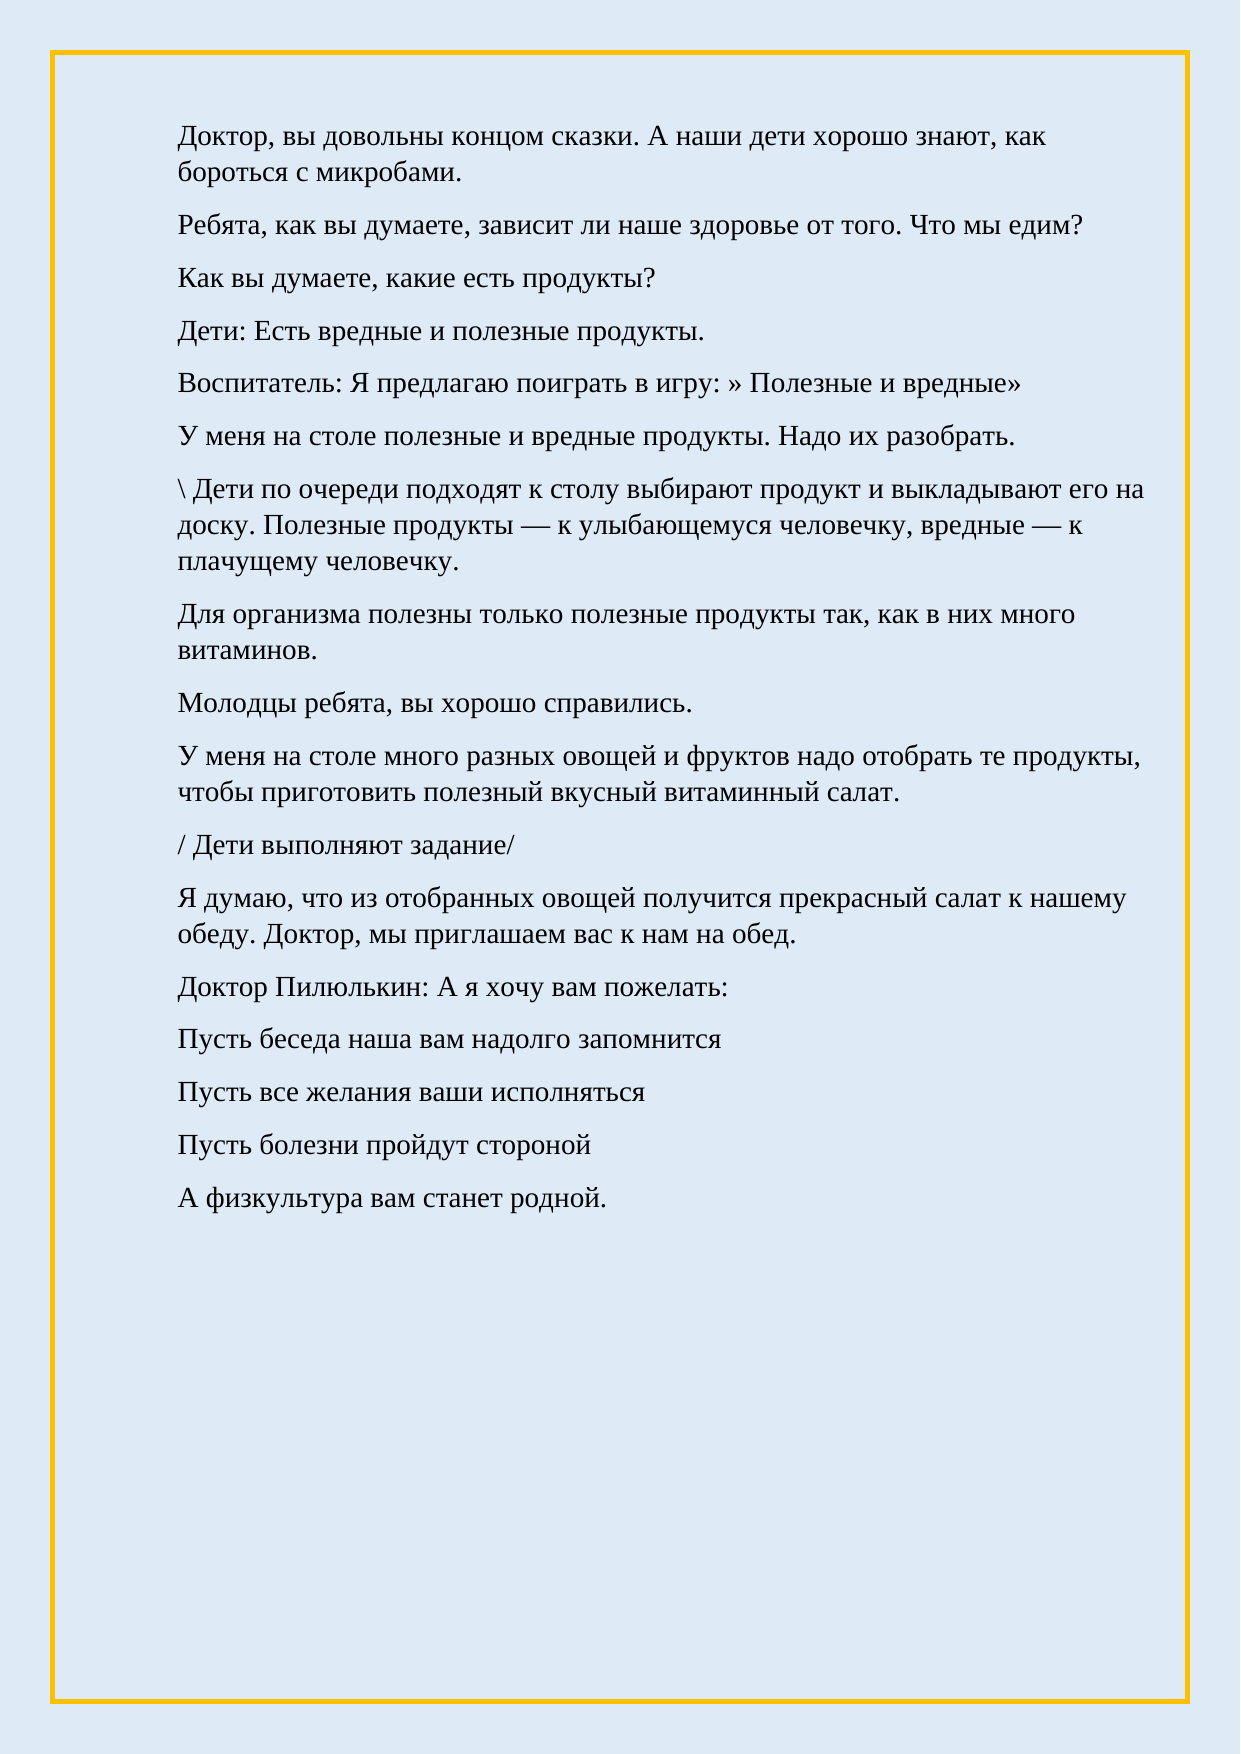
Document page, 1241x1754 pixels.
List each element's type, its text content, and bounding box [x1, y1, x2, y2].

text Я думаю, что из отобранных овощей получится прекрасный салат к нашему обеду. Доктор, мы приглашаем вас к нам на обед. [177, 880, 1152, 949]
text Ребята, как вы думаете, зависит ли наше здоровье от того. Что мы едим? [177, 207, 1152, 241]
text Воспитатель: Я предлагаю поиграть в игру: » Полезные и вредные» [177, 366, 1152, 399]
text \ Дети по очереди подходят к столу выбирают продукт и выкладывают его на доску. Полезные продукты — к улыбающемуся человечку, вредные — к плачущему человечку. [177, 471, 1152, 577]
text Доктор, вы довольны концом сказки. А наши дети хорошо знают, как бороться с микробами. [177, 118, 1152, 188]
text Как вы думаете, какие есть продукты? [177, 260, 1152, 293]
text У меня на столе полезные и вредные продукты. Надо их разобрать. [177, 418, 1152, 452]
text Пусть болезни пройдут стороной [177, 1127, 1152, 1161]
text Дети: Есть вредные и полезные продукты. [177, 313, 1152, 346]
text Для организма полезны только полезные продукты так, как в них много витаминов. [177, 596, 1152, 666]
text Молодцы ребята, вы хорошо справились. [177, 685, 1152, 719]
text У меня на столе много разных овощей и фруктов надо отобрать те продукты, чтобы приготовить полезный вкусный витаминный салат. [177, 738, 1152, 808]
text Пусть беседа наша вам надолго запомнится [177, 1022, 1152, 1055]
text А физкультура вам станет родной. [177, 1180, 1152, 1213]
text Пусть все желания ваши исполняться [177, 1074, 1152, 1108]
text Доктор Пилюлькин: А я хочу вам пожелать: [177, 969, 1152, 1002]
text / Дети выполняют задание/ [177, 827, 1152, 861]
